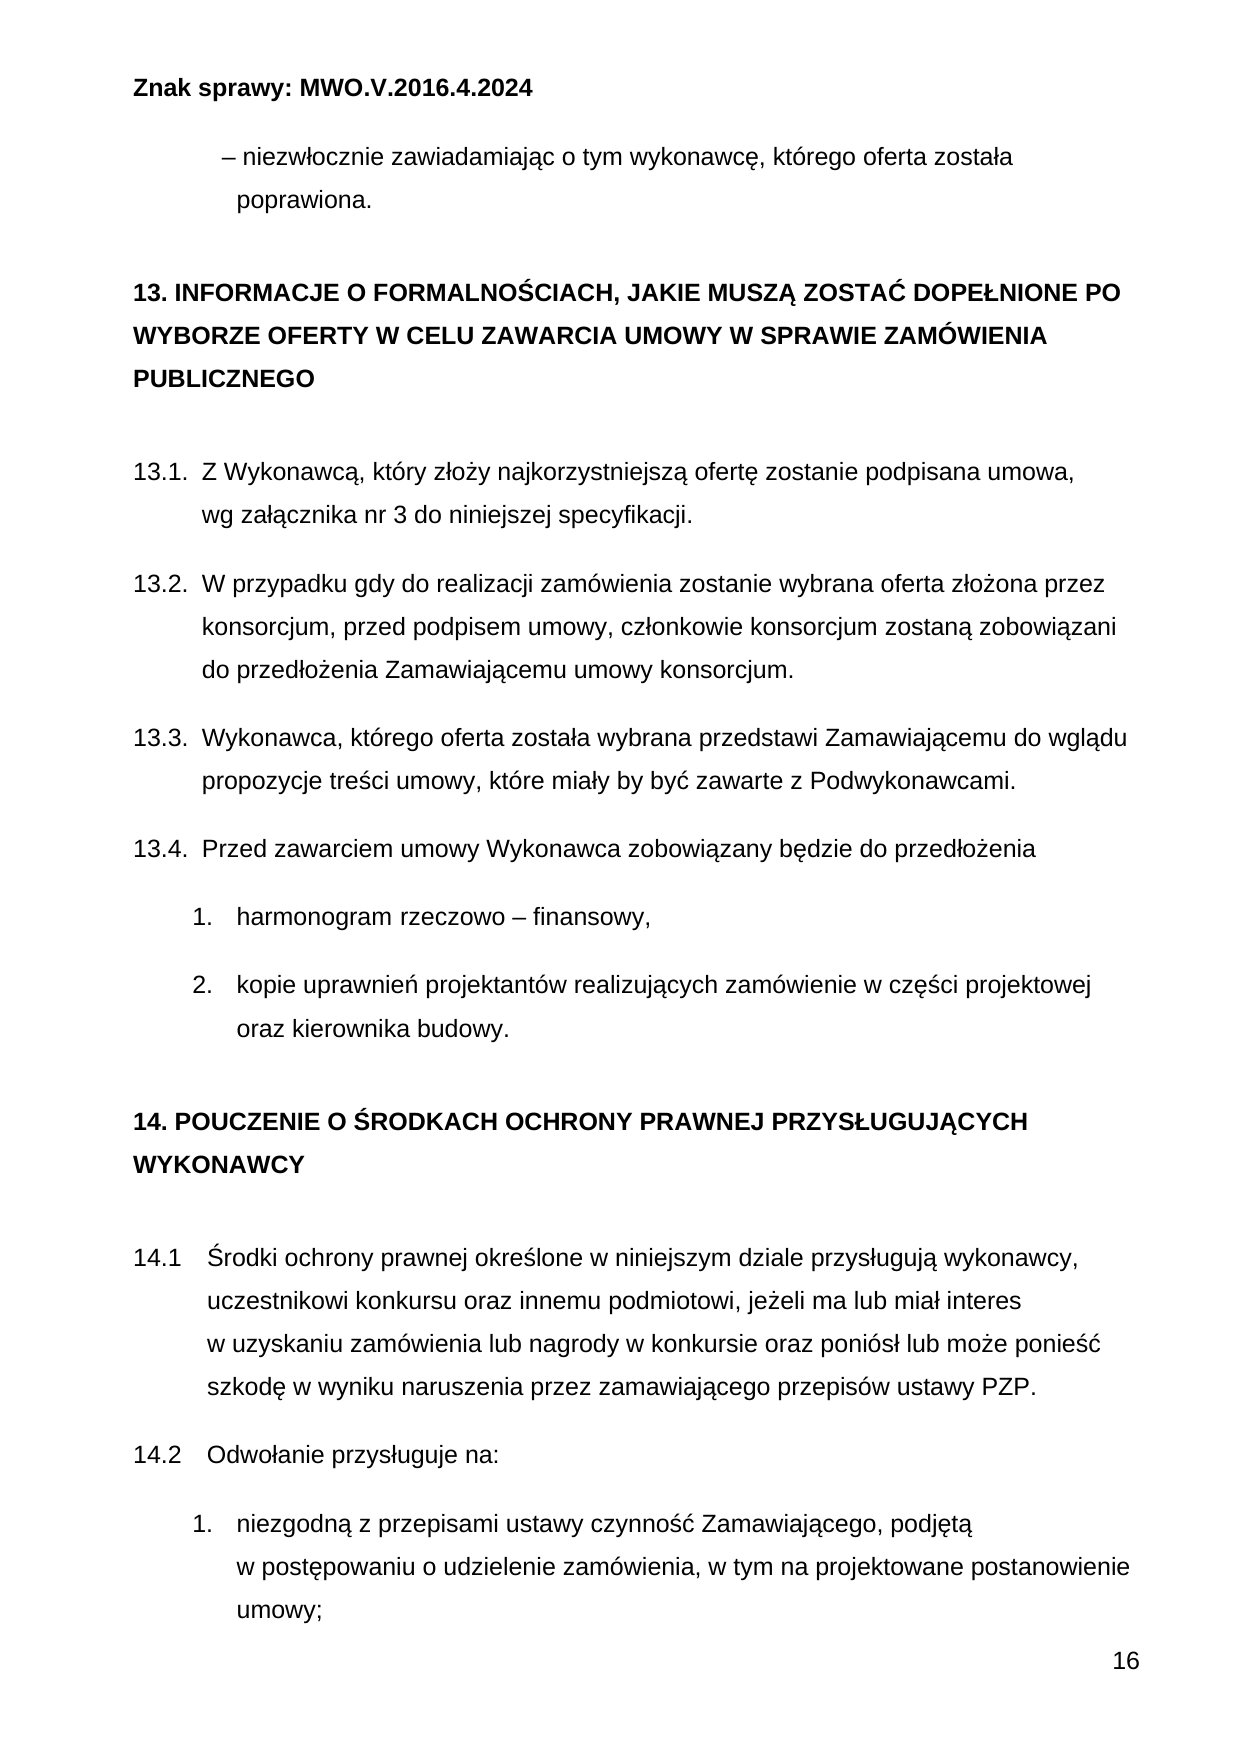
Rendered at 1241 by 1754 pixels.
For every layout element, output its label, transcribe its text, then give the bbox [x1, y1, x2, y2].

list kopie uprawnień projektantów realizujących zamówienie w części projektowej oraz kierownika budowy. [192, 971, 1140, 1042]
text ‒ niezwłocznie zawiadamiając o tym wykonawcę, którego oferta została poprawiona. [222, 142, 1140, 214]
list Przed zawarciem umowy Wykonawca zobowiązany będzie do przedłożenia [133, 834, 1140, 863]
text 13. INFORMACJE O FORMALNOŚCIACH, JAKIE MUSZĄ ZOSTAĆ DOPEŁNIONE PO WYBORZE OFERTY W CELU ZAWARCIA UMOWY W SPRAWIE ZAMÓWIENIA PUBLICZNEGO [133, 278, 1140, 393]
list Środki ochrony prawnej określone w niniejszym dziale przysługują wykonawcy, uczestnikowi konkursu oraz innemu podmiotowi, jeżeli ma lub miał interes w uzyskaniu zamówienia lub nagrody w konkursie oraz poniósł lub może ponieść szkodę w wyniku naruszenia przez zamawiającego przepisów ustawy PZP. [133, 1243, 1140, 1401]
list W przypadku gdy do realizacji zamówienia zostanie wybrana oferta złożona przez konsorcjum, przed podpisem umowy, członkowie konsorcjum zostaną zobowiązani do przedłożenia Zamawiającemu umowy konsorcjum. [133, 569, 1140, 684]
list harmonogram rzeczowo – finansowy, [192, 902, 1140, 931]
list Z Wykonawcą, który złoży najkorzystniejszą ofertę zostanie podpisana umowa, wg załącznika nr 3 do niniejszej specyfikacji. [133, 457, 1140, 529]
list Odwołanie przysługuje na: [133, 1441, 1140, 1469]
subtitle 14. POUCZENIE O ŚRODKACH OCHRONY PRAWNEJ PRZYSŁUGUJĄCYCH WYKONAWCY [133, 1107, 1140, 1179]
list Wykonawca, którego oferta została wybrana przedstawi Zamawiającemu do wglądu propozycje treści umowy, które miały by być zawarte z Podwykonawcami. [133, 723, 1140, 795]
list niezgodną z przepisami ustawy czynność Zamawiającego, podjętą w postępowaniu o udzielenie zamówienia, w tym na projektowane postanowienie umowy; [192, 1509, 1140, 1624]
